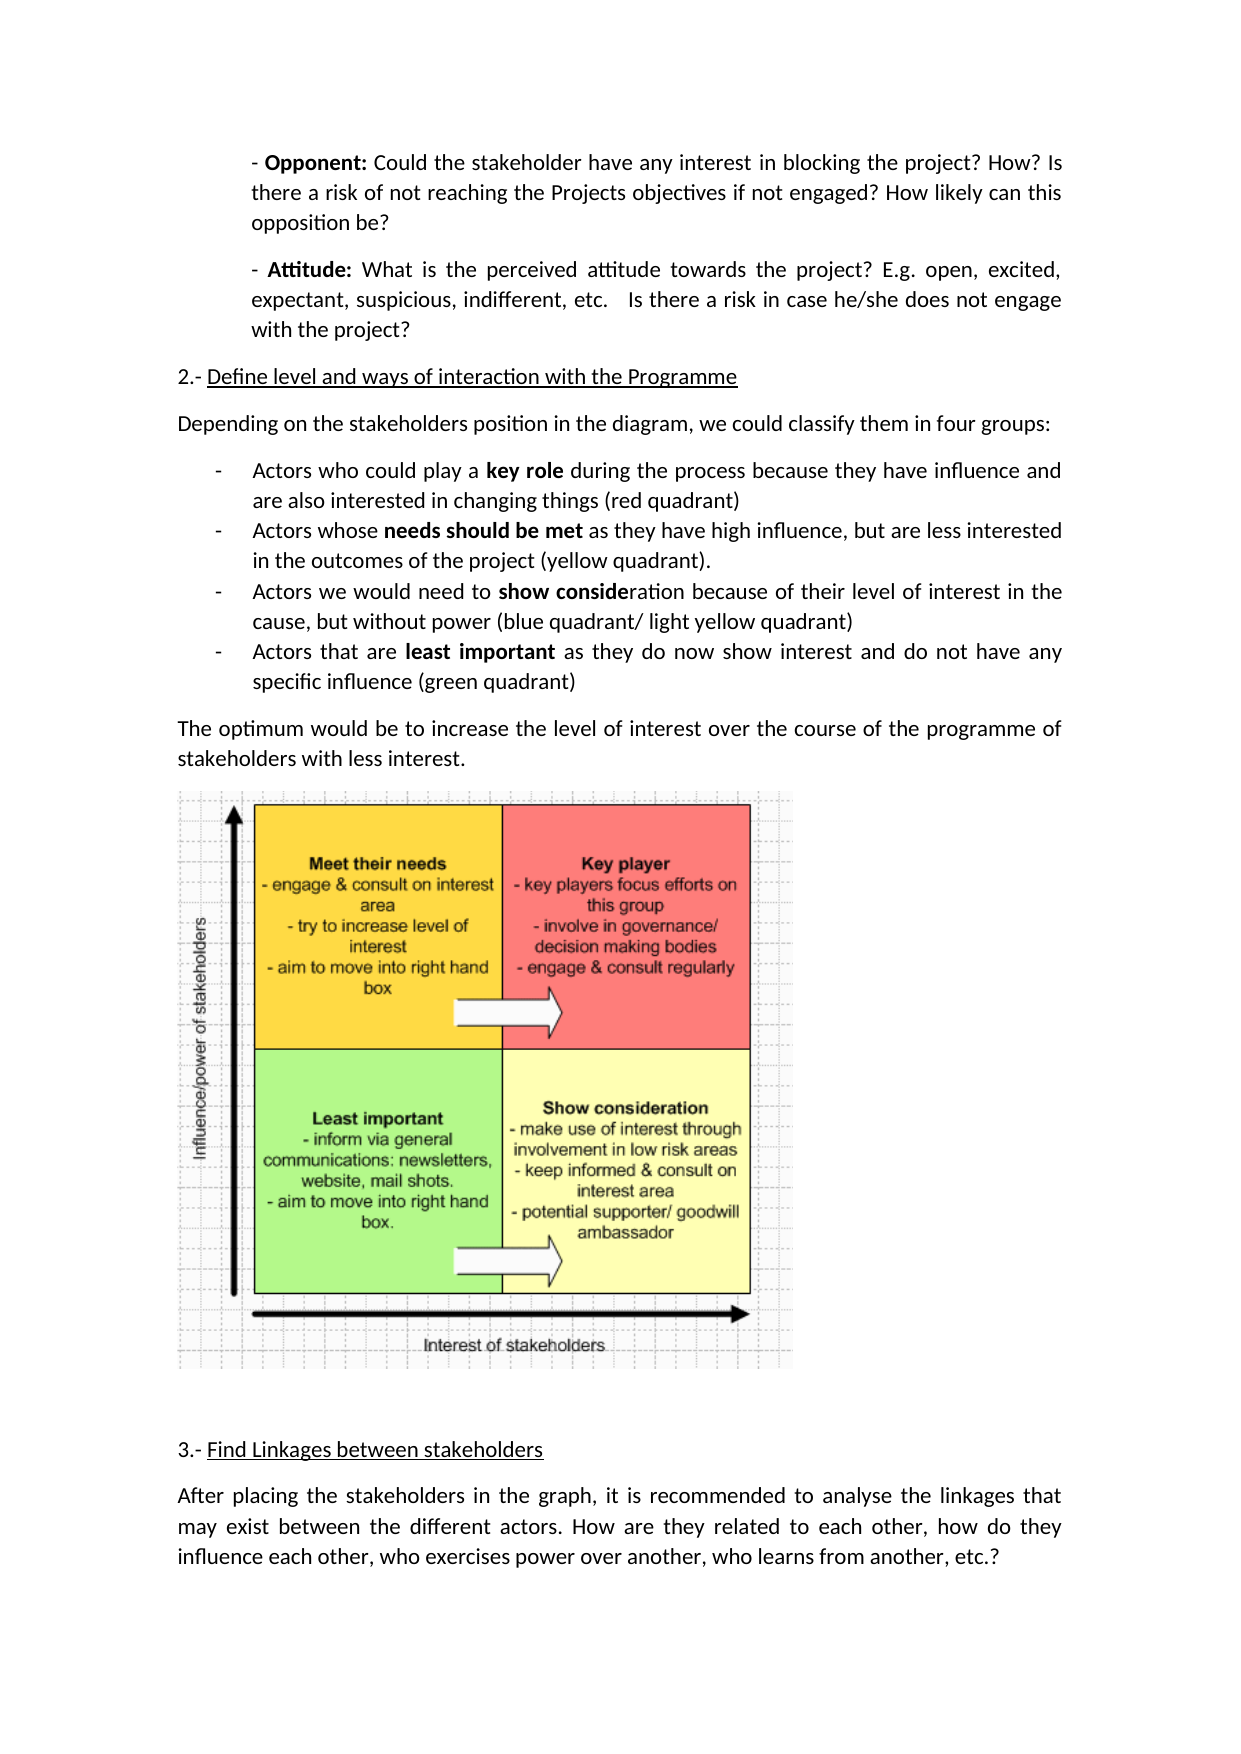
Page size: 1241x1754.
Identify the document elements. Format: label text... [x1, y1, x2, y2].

text After placing the stakeholders in the graph, it is recommended to analyse the linkages that may exist between the different actors. How are they related to each other, how do they influence each other, who exercises power over another, who learns from another, etc.? [177, 1482, 1063, 1570]
text 2.- Define level and ways of interaction with the Programme [177, 362, 1063, 390]
picture [177, 791, 793, 1369]
text Depending on the stakeholders position in the diagram, we could classify them in four groups: [177, 409, 1063, 437]
list Actors we would need to show consideration because of their level of interest in the cause, but without power (blue quadrant/ light yellow quadrant) [215, 577, 1063, 635]
text - Opponent: Could the stakeholder have any interest in blocking the project? How? Is there a risk of not reaching the Projects objectives if not engaged? How likely can this opposition be? [251, 148, 1063, 236]
list Actors whose needs should be met as they have high influence, but are less interested in the outcomes of the project (yellow quadrant). [215, 516, 1063, 574]
list Actors who could play a key role during the process because they have influence and are also interested in changing things (red quadrant) [215, 456, 1063, 514]
list Actors that are least important as they do now show interest and do not have any specific influence (green quadrant) [215, 637, 1063, 695]
text The optimum would be to increase the level of interest over the course of the programme of stakeholders with less interest. [177, 714, 1063, 772]
text - Attitude: What is the perceived attitude towards the project? E.g. open, excited, expectant, suspicious, indifferent, etc. Is there a risk in case he/she does not engage with the project? [251, 255, 1063, 343]
text 3.- Find Linkages between stakeholders [177, 1435, 1063, 1463]
